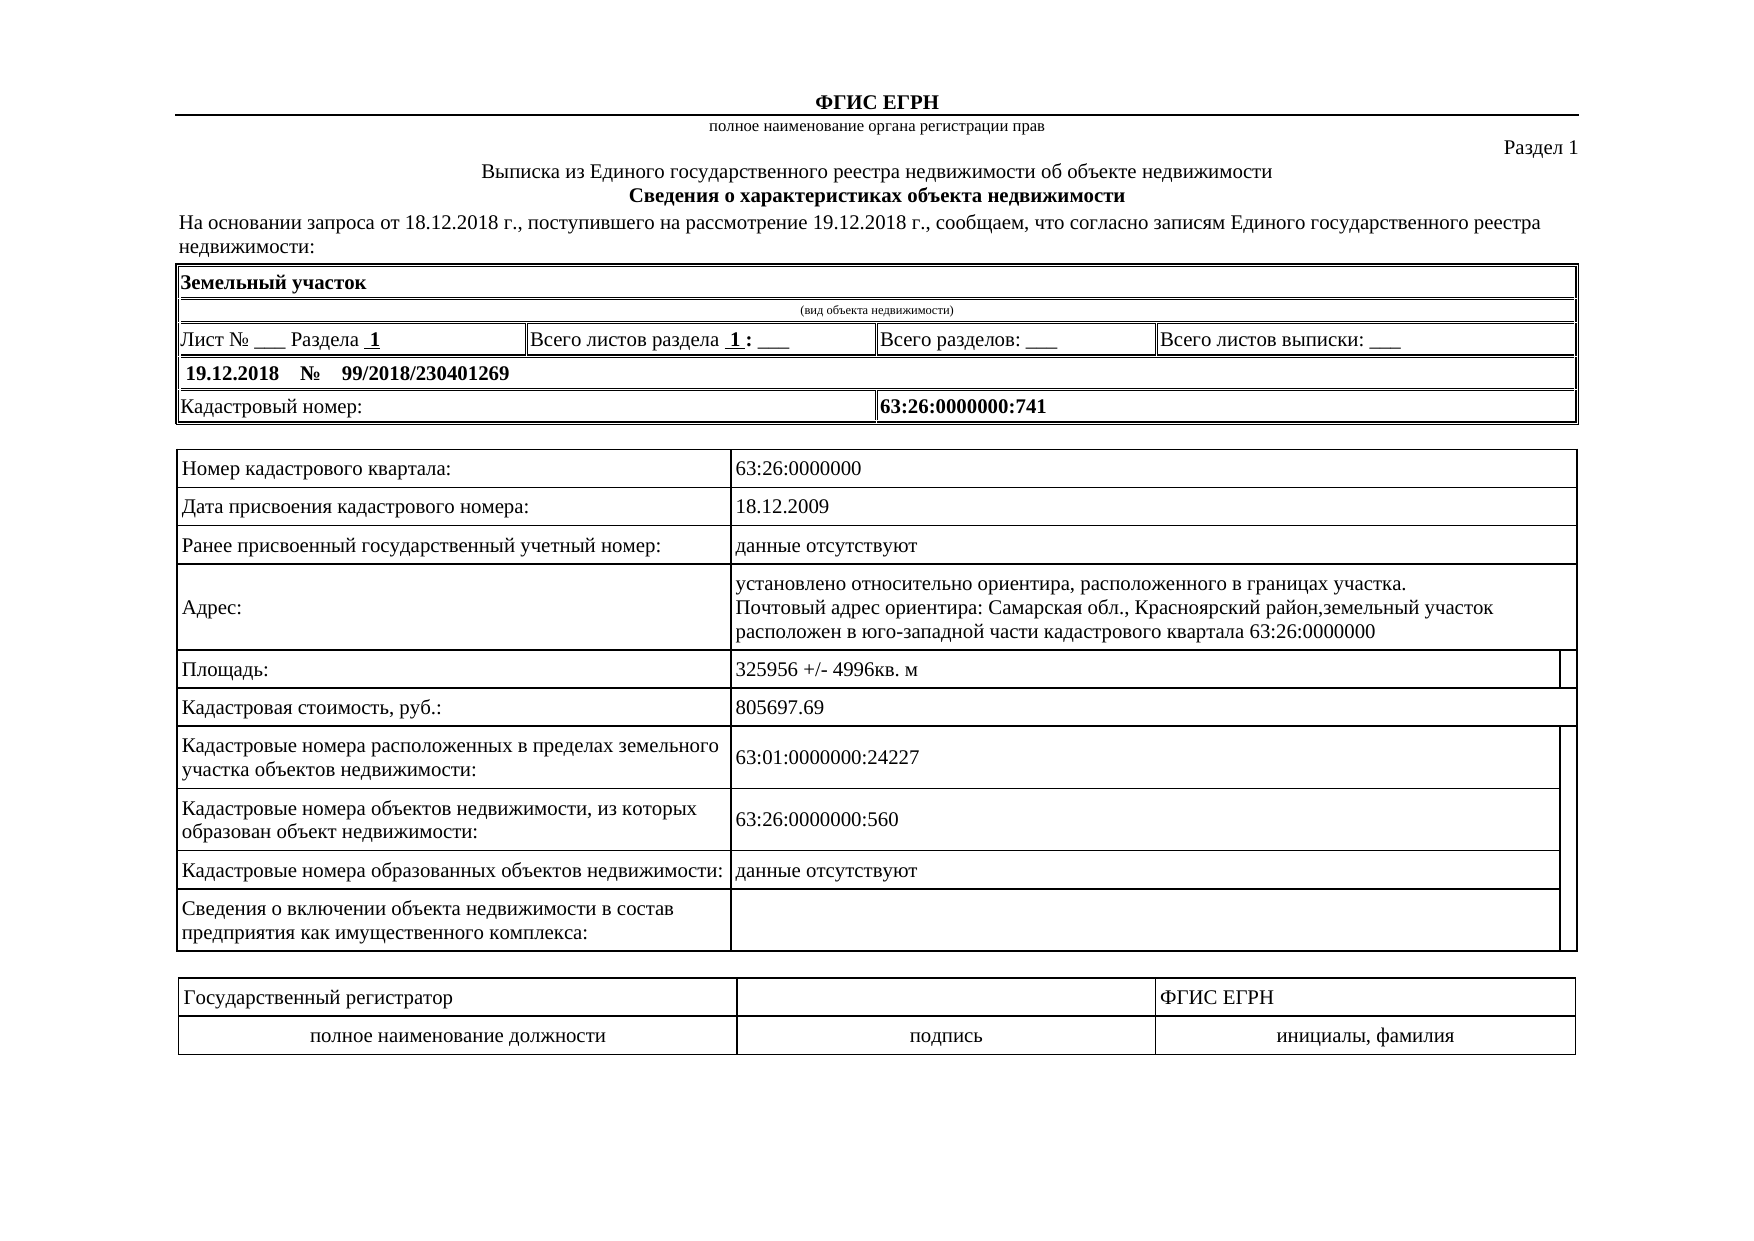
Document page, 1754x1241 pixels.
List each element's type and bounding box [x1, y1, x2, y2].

table_header [174, 89, 1580, 1060]
